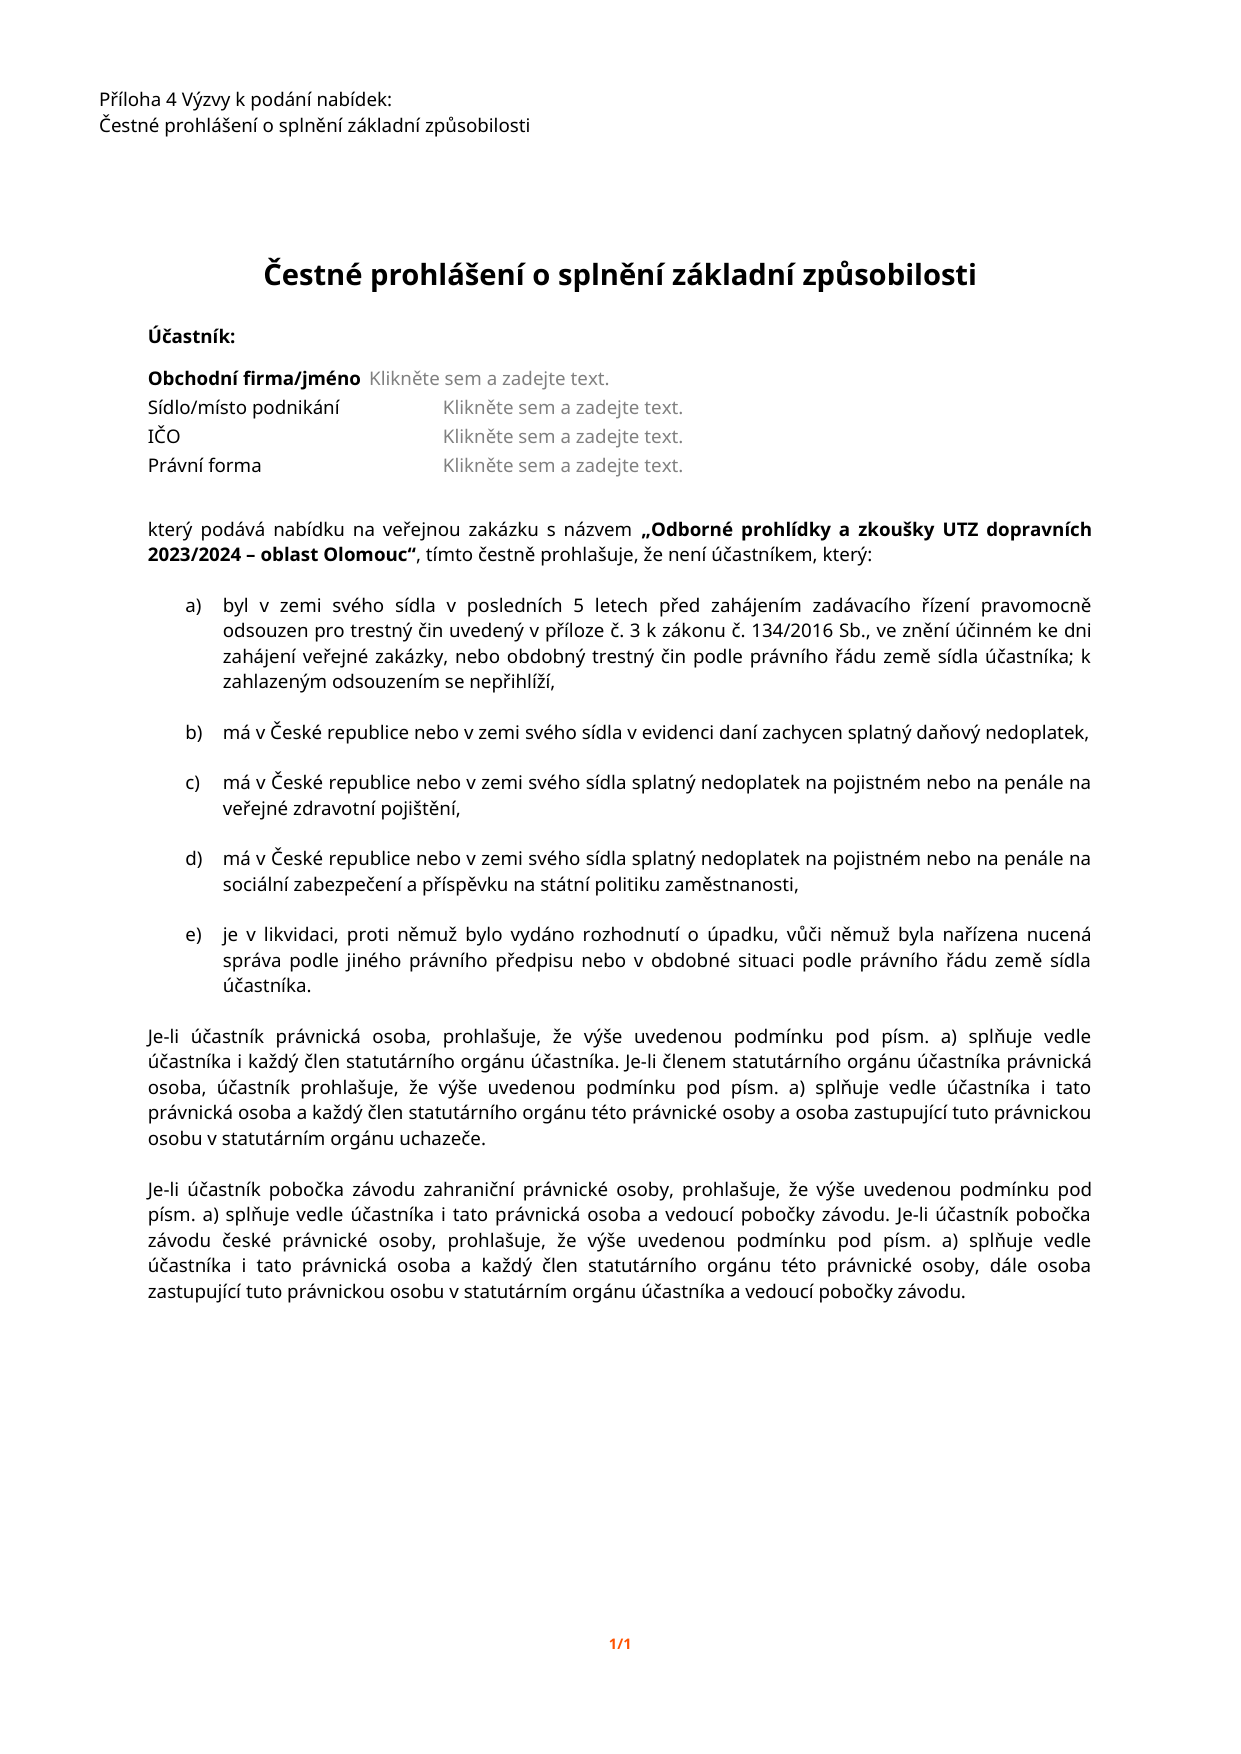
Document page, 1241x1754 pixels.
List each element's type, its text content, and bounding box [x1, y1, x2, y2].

text Účastník: [148, 318, 1093, 349]
text Je-li účastník pobočka závodu zahraniční právnické osoby, prohlašuje, že výše uvedenou podmínku pod písm. a) splňuje vedle účastníka i tato právnická osoba a vedoucí pobočky závodu. Je-li účastník pobočka závodu české právnické osoby, prohlašuje, že výše uvedenou podmínku pod písm. a) splňuje vedle účastníka i tato právnická osoba a každý člen statutárního orgánu této právnické osoby, dále osoba zastupující tuto právnickou osobu v statutárním orgánu účastníka a vedoucí pobočky závodu. [148, 1176, 1093, 1304]
text Právní forma [148, 449, 1093, 478]
list má v České republice nebo v zemi svého sídla splatný nedoplatek na pojistném nebo na penále na veřejné zdravotní pojištění, [185, 769, 1093, 821]
list má v České republice nebo v zemi svého sídla splatný nedoplatek na pojistném nebo na penále na sociální zabezpečení a příspěvku na státní politiku zaměstnanosti, [185, 846, 1093, 897]
text IČO [148, 420, 1093, 449]
list je v likvidaci, proti němuž bylo vydáno rozhodnutí o úpadku, vůči němuž byla nařízena nucená správa podle jiného právního předpisu nebo v obdobné situaci podle právního řádu země sídla účastníka. [185, 922, 1093, 998]
list má v České republice nebo v zemi svého sídla v evidenci daní zachycen splatný daňový nedoplatek, [185, 719, 1093, 744]
text Sídlo/místo podnikání [148, 391, 1093, 420]
title Čestné prohlášení o splnění základní způsobilosti [148, 254, 1093, 293]
list byl v zemi svého sídla v posledních 5 letech před zahájením zadávacího řízení pravomocně odsouzen pro trestný čin uvedený v příloze č. 3 k zákonu č. 134/2016 Sb., ve znění účinném ke dni zahájení veřejné zakázky, nebo obdobný trestný čin podle právního řádu země sídla účastníka; k zahlazeným odsouzením se nepřihlíží, [185, 592, 1093, 694]
text který podává nabídku na veřejnou zakázku s názvem „Odborné prohlídky a zkoušky UTZ dopravních 2023/2024 – oblast Olomouc“, tímto čestně prohlašuje, že není účastníkem, který: [148, 516, 1093, 567]
text Obchodní firma/jméno [148, 362, 1093, 391]
text Je-li účastník právnická osoba, prohlašuje, že výše uvedenou podmínku pod písm. a) splňuje vedle účastníka i každý člen statutárního orgánu účastníka. Je-li členem statutárního orgánu účastníka právnická osoba, účastník prohlašuje, že výše uvedenou podmínku pod písm. a) splňuje vedle účastníka i tato právnická osoba a každý člen statutárního orgánu této právnické osoby a osoba zastupující tuto právnickou osobu v statutárním orgánu uchazeče. [148, 1023, 1093, 1151]
